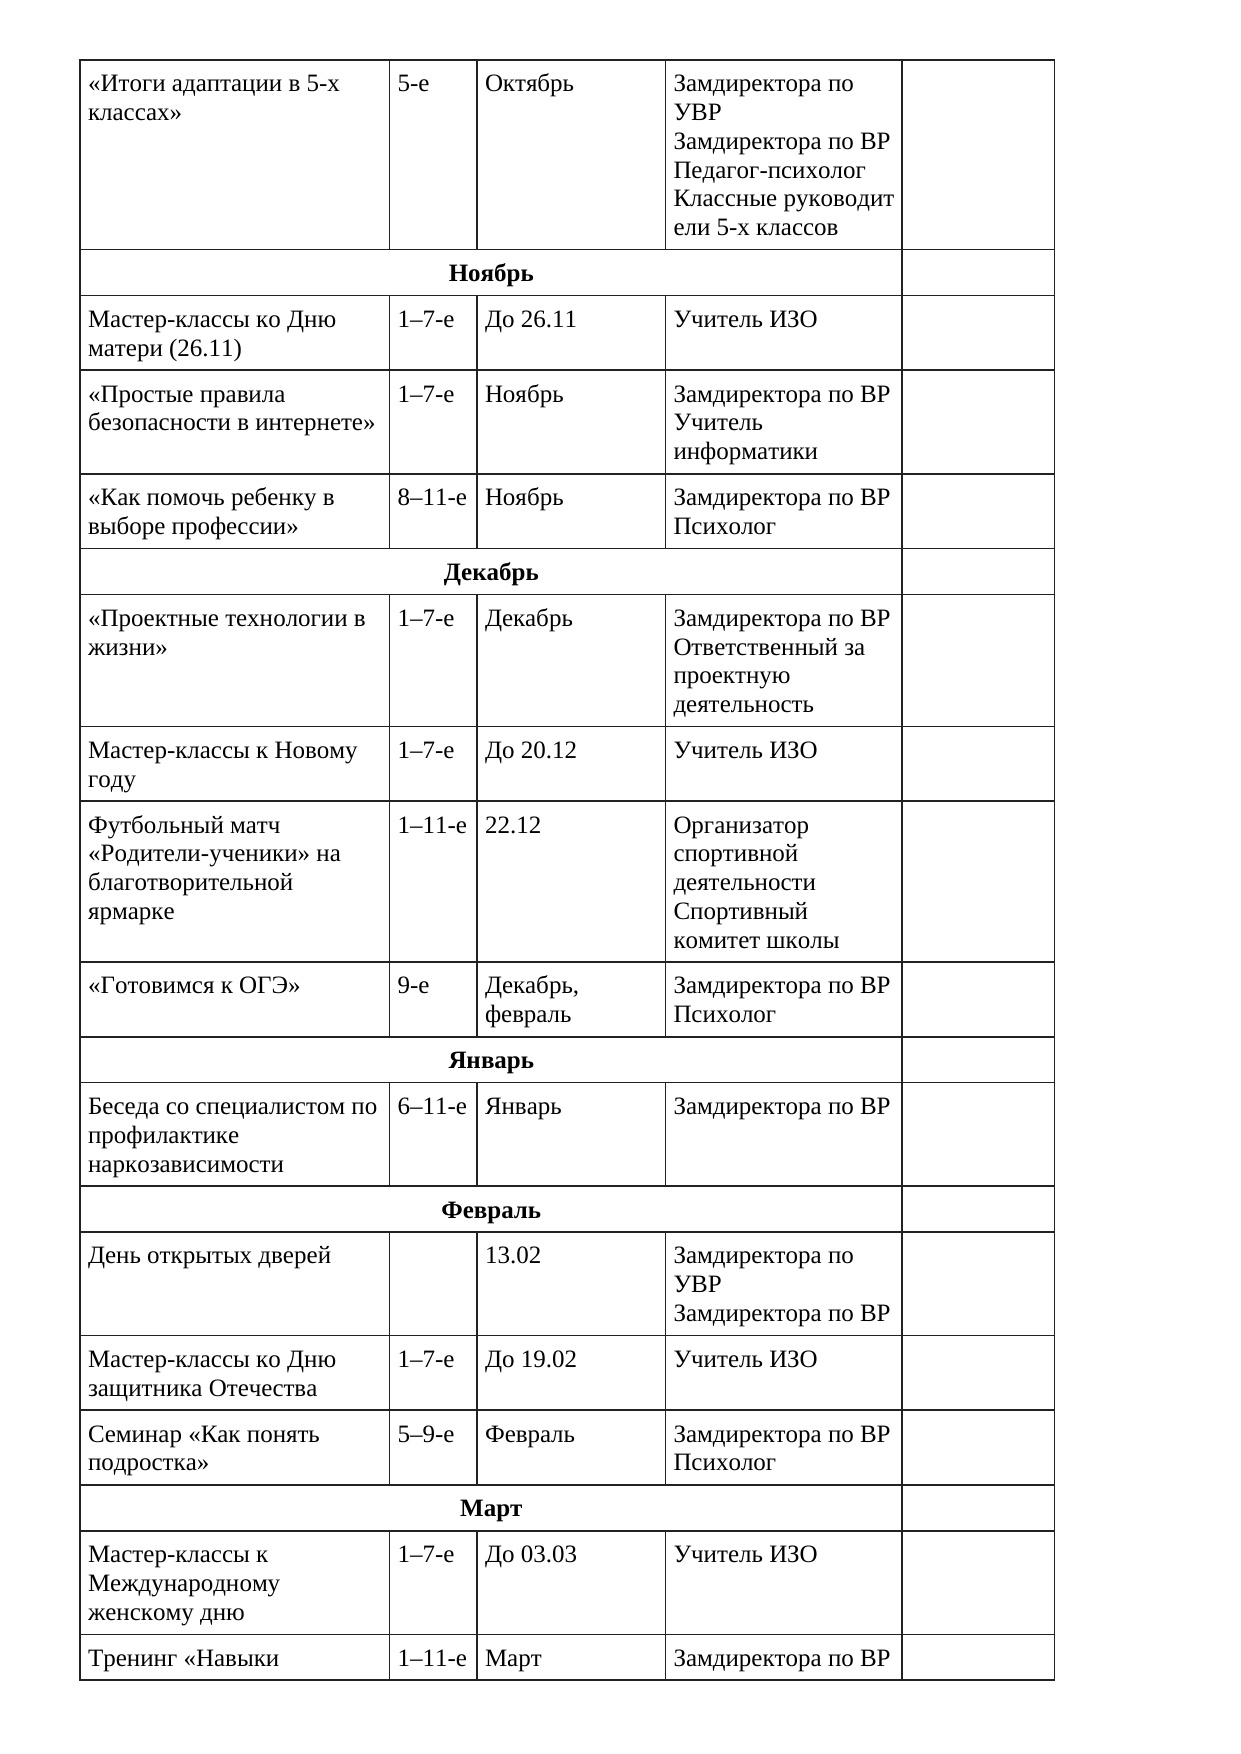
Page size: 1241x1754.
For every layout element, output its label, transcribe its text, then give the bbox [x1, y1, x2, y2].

table_cell 1–7-е [390, 1532, 476, 1633]
table_cell [903, 1635, 1054, 1679]
table_cell Замдиректора по ВР [666, 1083, 901, 1185]
table_cell [903, 475, 1054, 547]
table_cell 6–11-е [390, 1083, 476, 1185]
table_cell Декабрь [478, 595, 665, 726]
table_cell [903, 595, 1054, 726]
table_cell Замдиректора по УВР Замдиректора по ВР Педагог-психолог Классные руководители 5-х классов [666, 61, 901, 249]
table_cell Ноябрь [478, 475, 665, 547]
table_cell [903, 802, 1054, 961]
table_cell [666, 1635, 901, 1679]
table_cell Мастер-классы к Международному женскому дню [81, 1532, 389, 1633]
table_cell Замдиректора по ВР Психолог [666, 475, 901, 547]
table_cell До 26.11 [478, 296, 665, 369]
table_cell Ноябрь [81, 250, 901, 295]
table_cell Декабрь, февраль [478, 963, 665, 1036]
table_cell 8–11-е [390, 475, 476, 547]
table_cell Учитель ИЗО [666, 727, 901, 800]
table_cell «Простые правила безопасности в интернете» [81, 371, 389, 473]
table_cell Замдиректора по УВР Замдиректора по ВР [666, 1233, 901, 1335]
table_cell [903, 250, 1054, 295]
table_cell «Итоги адаптации в 5-х классах» [81, 61, 389, 249]
table_cell Март [81, 1486, 901, 1530]
table_cell [903, 1187, 1054, 1231]
table_cell 13.02 [478, 1233, 665, 1335]
table_cell [903, 1486, 1054, 1530]
table_cell До 20.12 [478, 727, 665, 800]
table_cell [903, 727, 1054, 800]
table_cell [903, 371, 1054, 473]
table_cell 1–7-е [390, 371, 476, 473]
table_cell Учитель ИЗО [666, 1336, 901, 1409]
table_cell Мастер-классы к Новому году [81, 727, 389, 800]
table_cell Март [478, 1635, 665, 1679]
table_cell Замдиректора по ВР Психолог [666, 963, 901, 1036]
table_cell Декабрь [81, 549, 901, 593]
table_cell Ноябрь [478, 371, 665, 473]
table_cell [903, 1233, 1054, 1335]
table_cell Мастер-классы ко Дню матери (26.11) [81, 296, 389, 369]
table_cell «Как помочь ребенку в выборе профессии» [81, 475, 389, 547]
table_cell 9-е [390, 963, 476, 1036]
table_cell День открытых дверей [81, 1233, 389, 1335]
table_cell 1–11-е [390, 1635, 476, 1679]
table_cell 1–11-е [390, 802, 476, 961]
table_cell [903, 61, 1054, 249]
table_cell Замдиректора по ВР Психолог [666, 1411, 901, 1484]
table_cell До 19.02 [478, 1336, 665, 1409]
table_cell Организатор спортивной деятельности Спортивный комитет школы [666, 802, 901, 961]
table_cell Учитель ИЗО [666, 1532, 901, 1633]
table_cell Беседа со специалистом по профилактике наркозависимости [81, 1083, 389, 1185]
table_cell Февраль [478, 1411, 665, 1484]
table_cell [903, 1411, 1054, 1484]
table_cell [903, 296, 1054, 369]
table_cell Семинар «Как понять подростка» [81, 1411, 389, 1484]
table_cell [903, 549, 1054, 593]
table_cell Февраль [81, 1187, 901, 1231]
table_cell 22.12 [478, 802, 665, 961]
table_cell 5-е [390, 61, 476, 249]
table_cell Январь [478, 1083, 665, 1185]
table_cell [903, 963, 1054, 1036]
table_cell [390, 1233, 476, 1335]
table_cell Замдиректора по ВР Ответственный за проектную деятельность [666, 595, 901, 726]
table_cell 1–7-е [390, 595, 476, 726]
table_cell Октябрь [478, 61, 665, 249]
table_cell [903, 1038, 1054, 1082]
table_cell «Готовимся к ОГЭ» [81, 963, 389, 1036]
table_cell «Проектные технологии в жизни» [81, 595, 389, 726]
table_cell [903, 1083, 1054, 1185]
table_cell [81, 1635, 389, 1679]
table_cell 5–9-е [390, 1411, 476, 1484]
table_cell До 03.03 [478, 1532, 665, 1633]
table_cell Учитель ИЗО [666, 296, 901, 369]
table_cell Замдиректора по ВР Учитель информатики [666, 371, 901, 473]
table_cell [903, 1532, 1054, 1633]
table_cell Футбольный матч «Родители-ученики» на благотворительной ярмарке [81, 802, 389, 961]
table_cell Мастер-классы ко Дню защитника Отечества [81, 1336, 389, 1409]
table_cell [903, 1336, 1054, 1409]
table_cell 1–7-е [390, 296, 476, 369]
table_cell Январь [81, 1038, 901, 1082]
table_cell 1–7-е [390, 1336, 476, 1409]
table_cell 1–7-е [390, 727, 476, 800]
